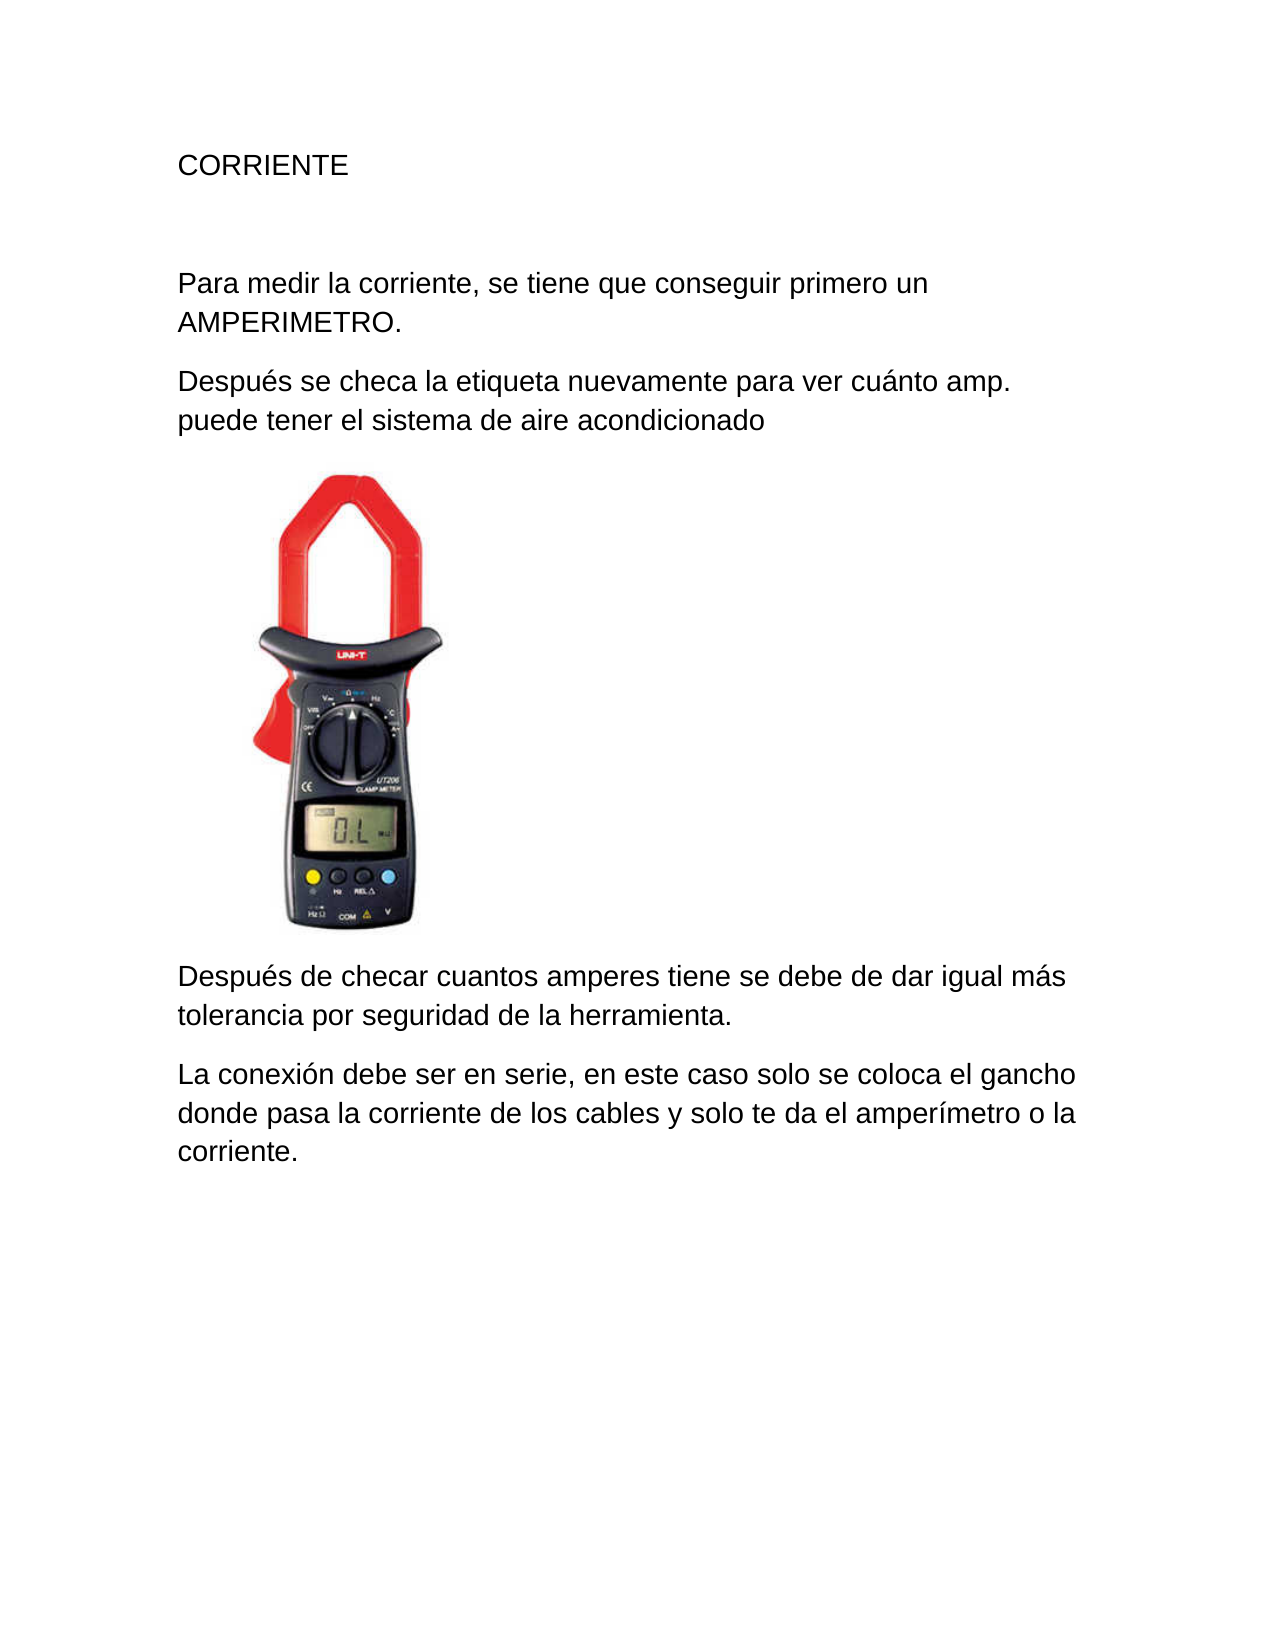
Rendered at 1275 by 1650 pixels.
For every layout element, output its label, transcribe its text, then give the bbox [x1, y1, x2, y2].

text Después de checar cuantos amperes tiene se debe de dar igual más tolerancia por seguridad de la herramienta. [177, 959, 1098, 1031]
text Después se checa la etiqueta nuevamente para ver cuánto amp. puede tener el sistema de aire acondicionado [177, 364, 1098, 436]
text Para medir la corriente, se tiene que conseguir primero un AMPERIMETRO. [177, 266, 1098, 338]
picture [177, 462, 528, 935]
text CORRIENTE [177, 148, 1098, 181]
text La conexión debe ser en serie, en este caso solo se coloca el gancho donde pasa la corriente de los cables y solo te da el amperímetro o la corriente. [177, 1057, 1098, 1168]
